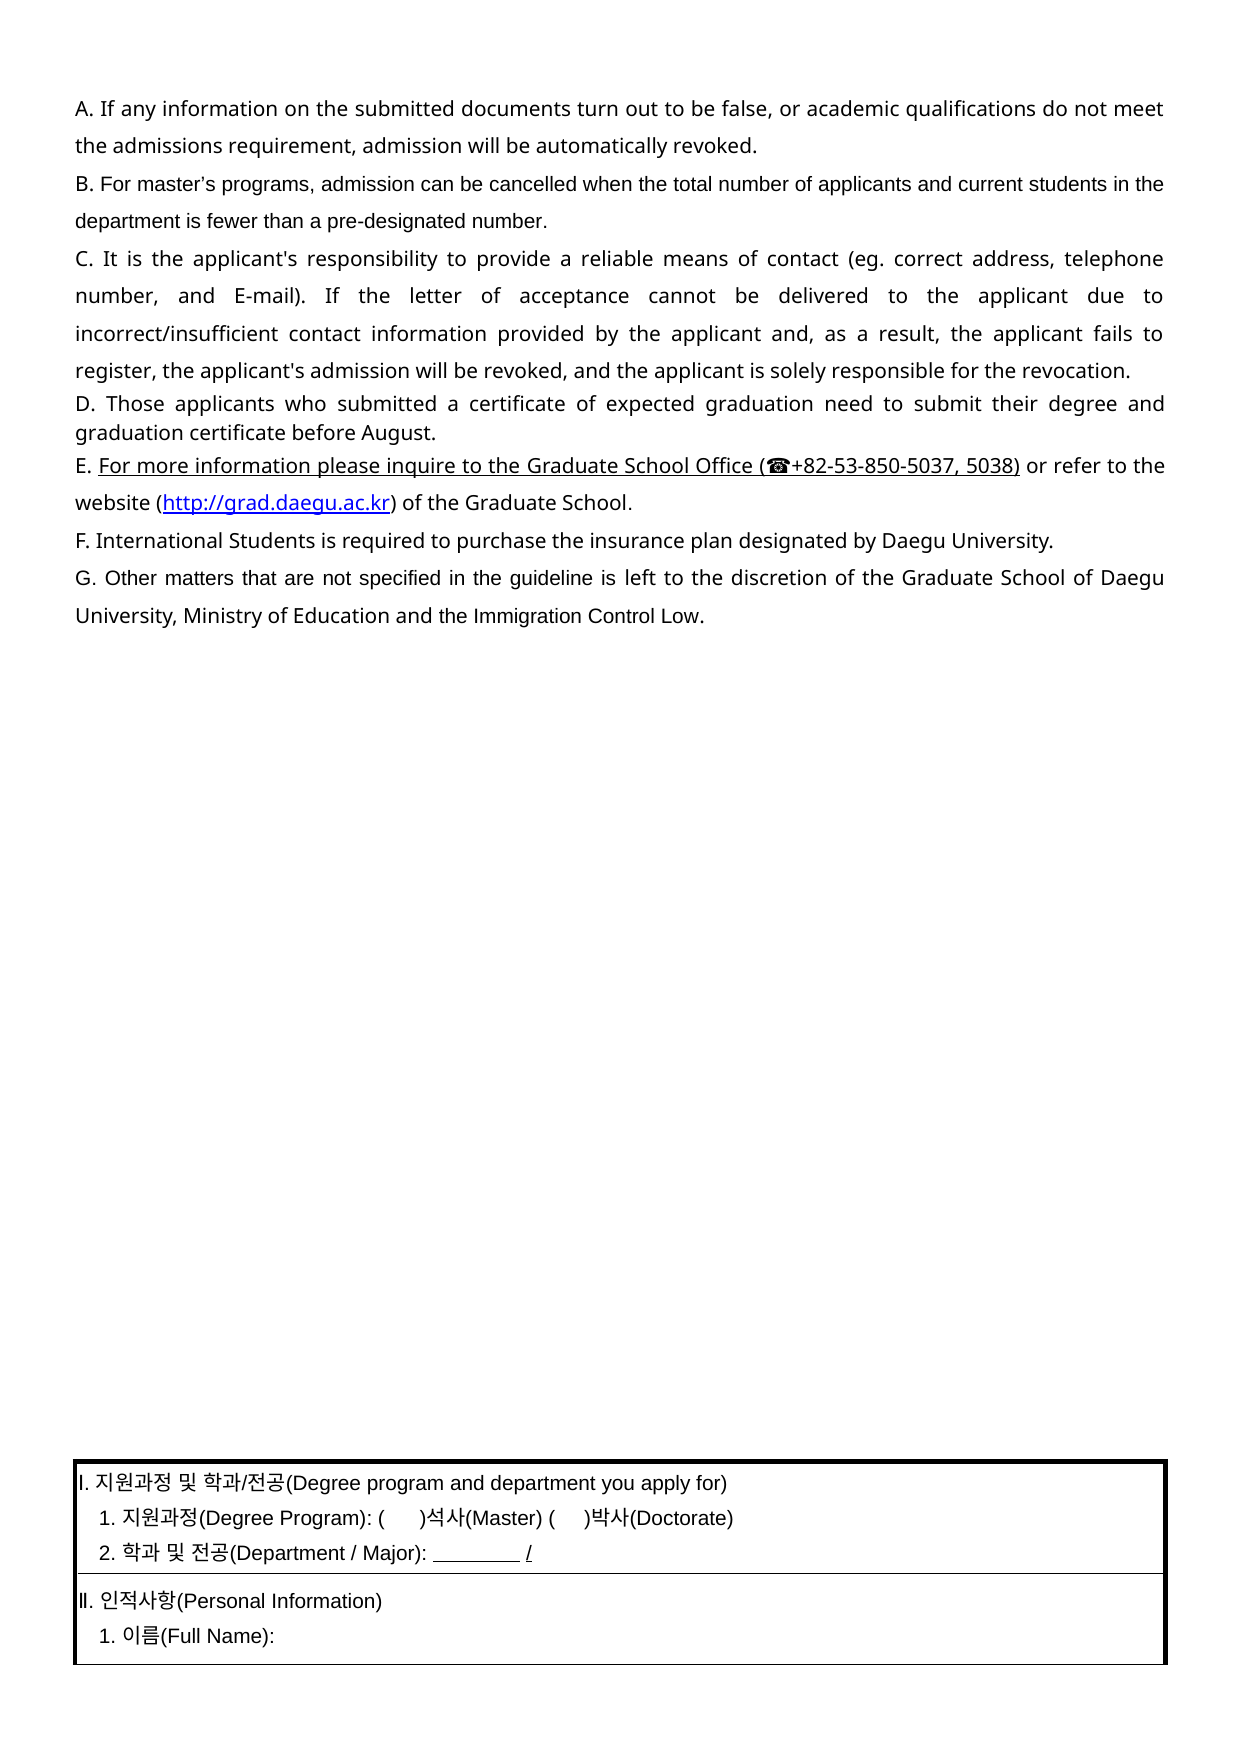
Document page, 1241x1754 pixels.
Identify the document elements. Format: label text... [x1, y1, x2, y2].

text D. Those applicants who submitted a certificate of expected graduation need to submit their degree and graduation certificate before August. [75, 389, 1165, 446]
text F. International Students is required to purchase the insurance plan designated by Daegu University. [75, 521, 1165, 559]
table_header Ⅰ. 지원과정 및 학과/전공(Degree program and department you apply for) 1. 지원과정(Degree Program): ( )석사(Master) ( )박사(Doctorate) 2. 학과 및 전공(Department / Major): / [77, 1464, 1163, 1572]
text C. It is the applicant's responsibility to provide a reliable means of contact (eg. correct address, telephone number, and E-mail). If the letter of acceptance cannot be delivered to the applicant due to incorrect/insufficient contact information provided by the applicant and, as a result, the applicant fails to register, the applicant's admission will be revoked, and the applicant is solely responsible for the revocation. [75, 239, 1165, 389]
text G. Other matters that are not specified in the guideline is left to the discretion of the Graduate School of Daegu University, Ministry of Education and the Immigration Control Low. [75, 559, 1165, 634]
text E. For more information please inquire to the Graduate School Office (☎+82-53-850-5037, 5038) or refer to the website (http://grad.daegu.ac.kr) of the Graduate School. [75, 446, 1165, 521]
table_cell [77, 1574, 1163, 1664]
text B. For master’s programs, admission can be cancelled when the total number of applicants and current students in the department is fewer than a pre-designated number. [75, 164, 1165, 239]
text A. If any information on the submitted documents turn out to be false, or academic qualifications do not meet the admissions requirement, admission will be automatically revoked. [75, 89, 1165, 164]
